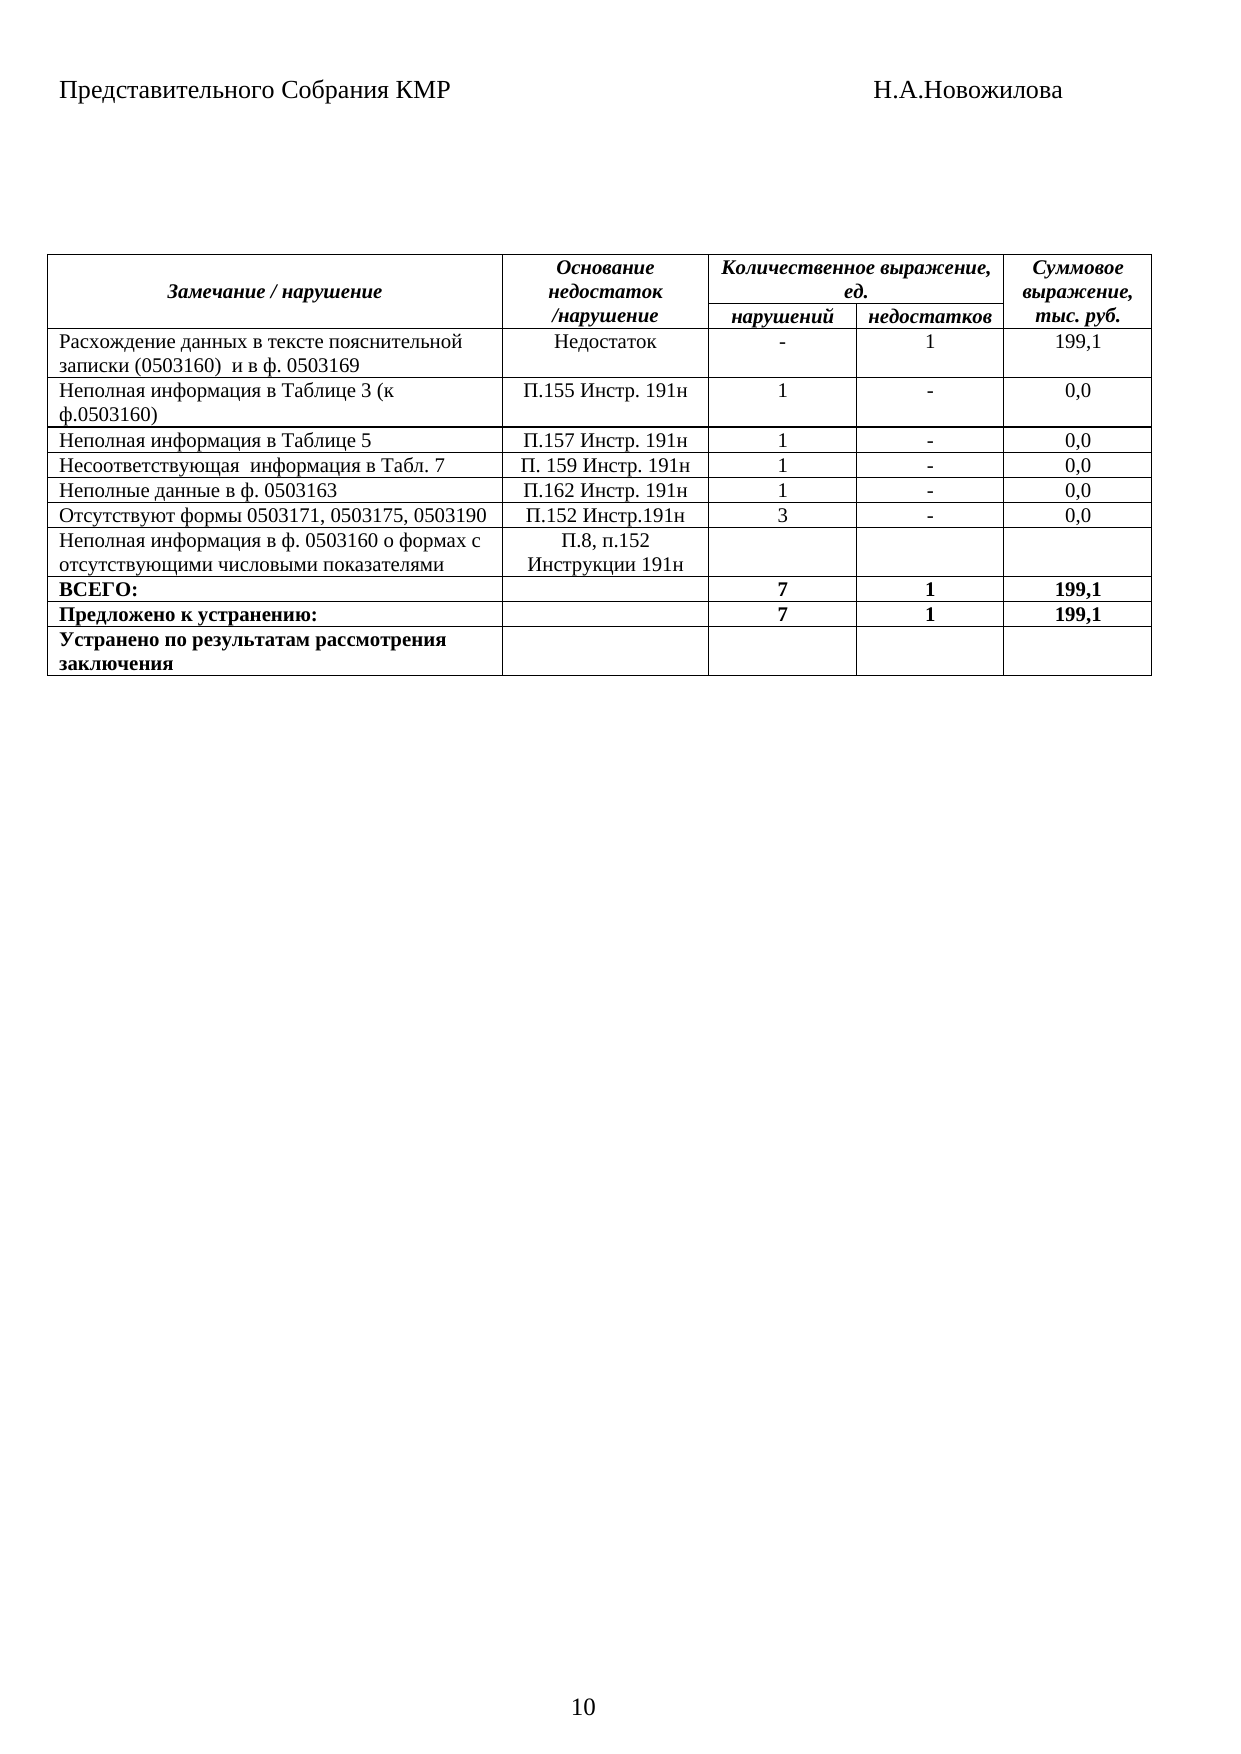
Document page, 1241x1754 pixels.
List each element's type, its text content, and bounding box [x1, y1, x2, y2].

table_cell - [857, 453, 1003, 477]
table_cell Недостаток [503, 329, 708, 377]
table_cell 1 [709, 428, 856, 452]
table_cell [1004, 528, 1151, 576]
table_cell 7 [709, 577, 856, 601]
table_cell 1 [709, 378, 856, 426]
table_cell Неполные данные в ф. 0503163 [48, 478, 502, 502]
table_cell ВСЕГО: [48, 577, 502, 601]
table_cell Отсутствуют формы 0503171, 0503175, 0503190 [48, 503, 502, 527]
table_cell Неполная информация в Таблице 3 (к ф.0503160) [48, 378, 502, 426]
table_cell Несоответствующая информация в Табл. 7 [48, 453, 502, 477]
table_cell [709, 627, 856, 675]
table_cell П.162 Инстр. 191н [503, 478, 708, 502]
table_cell [503, 602, 708, 626]
table_cell П. 159 Инстр. 191н [503, 453, 708, 477]
table_header Основание недостаток /нарушение [503, 255, 708, 328]
table_header Количественное выражение, ед. [709, 255, 1003, 303]
table_cell - [857, 503, 1003, 527]
table_cell 1 [857, 329, 1003, 377]
table_cell 0,0 [1004, 503, 1151, 527]
table_cell Устранено по результатам рассмотрения заключения [48, 627, 502, 675]
table_cell Предложено к устранению: [48, 602, 502, 626]
table_cell 1 [857, 577, 1003, 601]
table_cell Неполная информация в ф. 0503160 о формах с отсутствующими числовыми показателями [48, 528, 502, 576]
table_cell нарушений [709, 304, 856, 328]
table_cell 199,1 [1004, 602, 1151, 626]
table_cell 0,0 [1004, 478, 1151, 502]
table_cell - [857, 378, 1003, 426]
table_cell [857, 627, 1003, 675]
table_cell [503, 577, 708, 601]
table_cell 7 [709, 602, 856, 626]
text Представительного Собрания КМР Н.А.Новожилова [59, 74, 1107, 104]
table_cell [709, 528, 856, 576]
table_cell П.152 Инстр.191н [503, 503, 708, 527]
table_cell [503, 627, 708, 675]
table_cell 0,0 [1004, 428, 1151, 452]
table_cell 3 [709, 503, 856, 527]
table_cell П.8, п.152 Инструкции 191н [503, 528, 708, 576]
table_cell 199,1 [1004, 329, 1151, 377]
table_cell 1 [857, 602, 1003, 626]
table_cell - [857, 478, 1003, 502]
table_cell Расхождение данных в тексте пояснительной записки (0503160) и в ф. 0503169 [48, 329, 502, 377]
table_cell недостатков [857, 304, 1003, 328]
table_cell - [857, 428, 1003, 452]
table_cell Неполная информация в Таблице 5 [48, 428, 502, 452]
table_cell 199,1 [1004, 577, 1151, 601]
table_cell П.157 Инстр. 191н [503, 428, 708, 452]
table_cell - [709, 329, 856, 377]
table_cell П.155 Инстр. 191н [503, 378, 708, 426]
table_cell [1004, 627, 1151, 675]
table_cell [857, 528, 1003, 576]
table_header Суммовое выражение, тыс. руб. [1004, 255, 1151, 328]
table_cell 1 [709, 453, 856, 477]
table_cell 0,0 [1004, 453, 1151, 477]
table_cell 0,0 [1004, 378, 1151, 426]
table_cell 1 [709, 478, 856, 502]
table_header Замечание / нарушение [48, 255, 502, 328]
